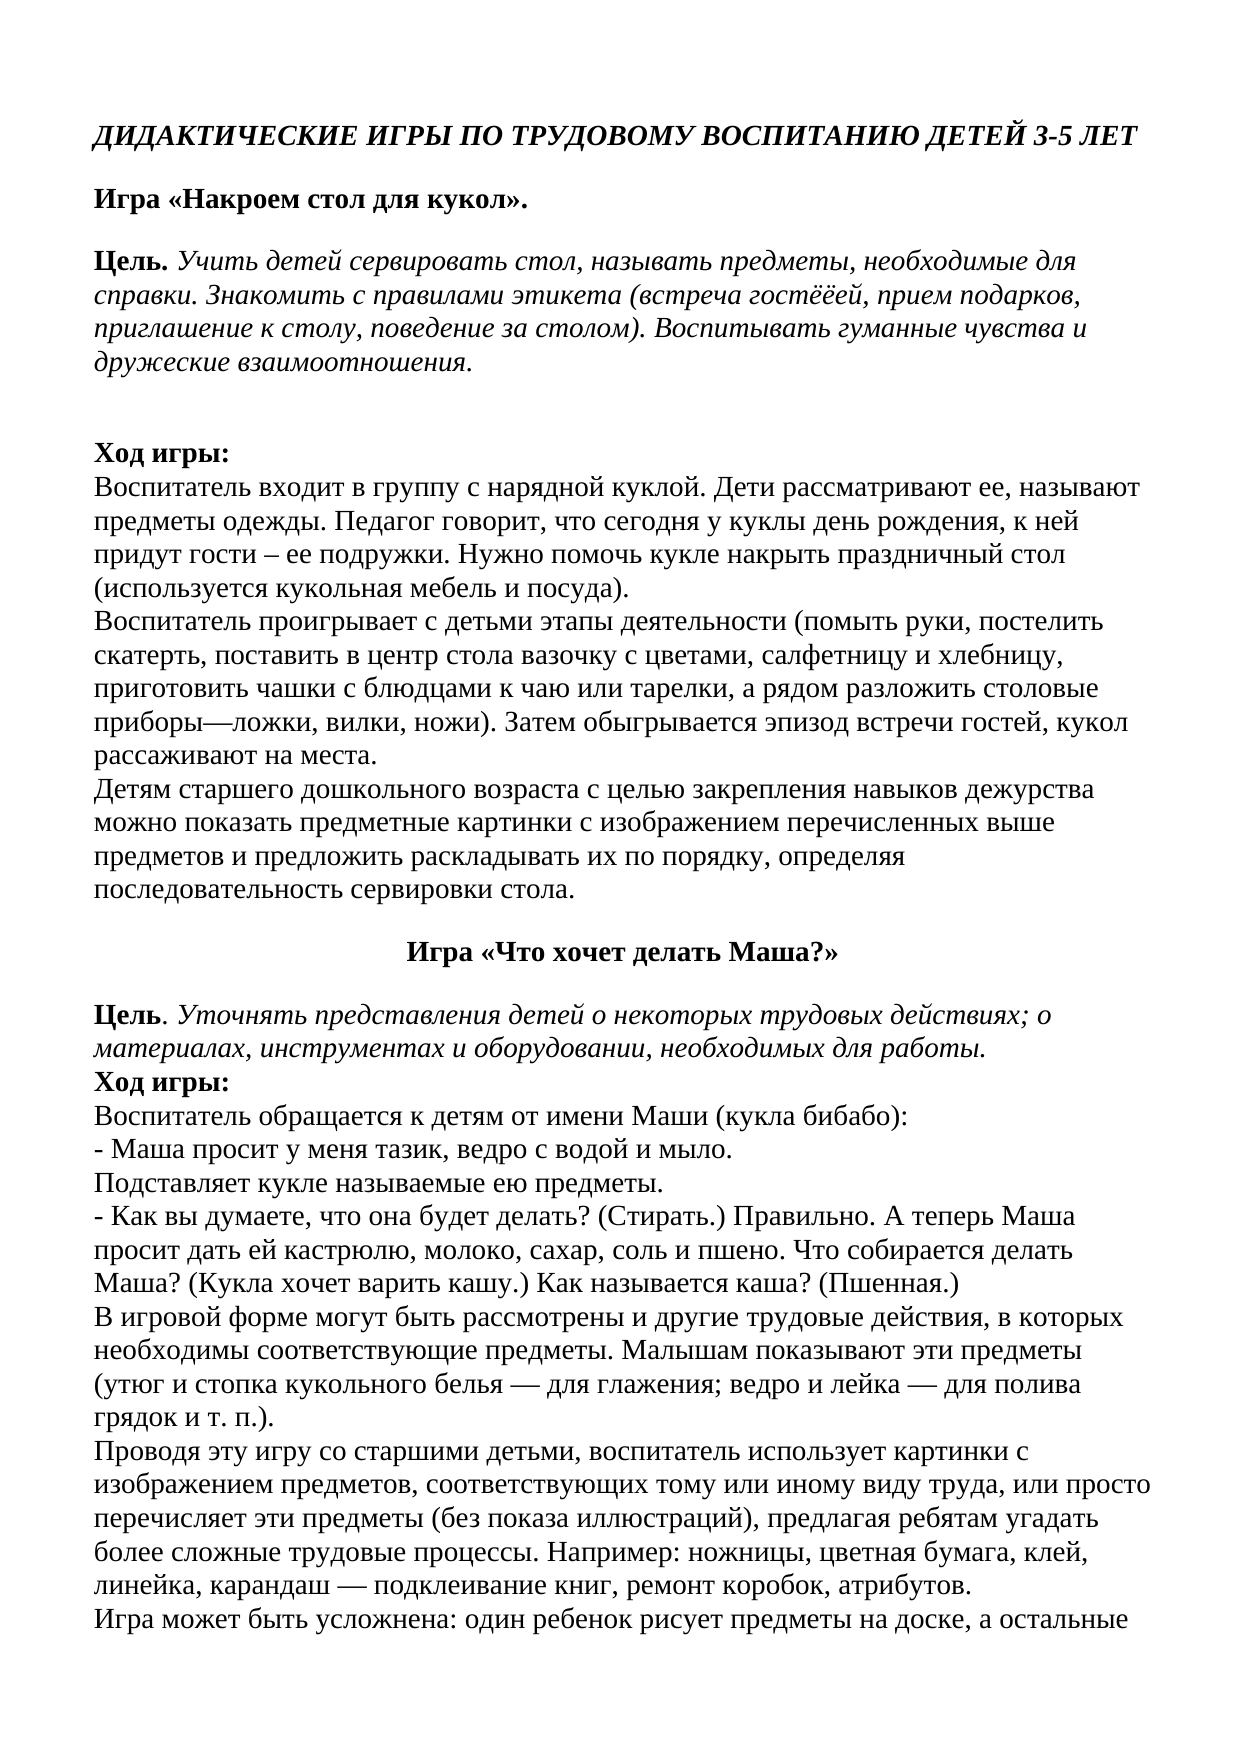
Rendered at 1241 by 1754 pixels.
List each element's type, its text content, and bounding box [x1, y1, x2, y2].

text Ход игры: Воспитатель входит в группу с нарядной куклой. Дети рассматривают ее, называют предметы одежды. Педагог говорит, что сегодня у куклы день рождения, к ней придут гости – ее подружки. Нужно помочь кукле накрыть праздничный стол (используется кукольная мебель и посуда). Воспитатель проигрывает с детьми этапы деятельности (помыть руки, постелить скатерть, поставить в центр стола вазочку с цветами, салфетницу и хлебницу, приготовить чашки с блюдцами к чаю или тарелки, а рядом разложить столовые приборы—ложки, вилки, ножи). Затем обыгрывается эпизод встречи гостей, кукол рассаживают на места. Детям старшего дошкольного возраста с целью закрепления навыков дежурства можно показать предметные картинки с изображением перечисленных выше предметов и предложить раскладывать их по порядку, определяя последовательность сервировки стола. [94, 436, 1152, 905]
text Игра «Что хочет делать Маша?» [94, 934, 1152, 968]
text Игра «Накроем стол для кукол». [94, 181, 1152, 214]
text Цель. Учить детей сервировать стол, называть предметы, необходимые для справки. Знакомить с правилами этикета (встреча гостёёей, прием подарков, приглашение к столу, поведение за столом). Воспитывать гуманные чувства и дружеские взаимоотношения. [94, 243, 1152, 406]
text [94, 997, 1152, 1634]
text ДИДАКТИЧЕСКИЕ ИГРЫ ПО ТРУДОВОМУ ВОСПИТАНИЮ ДЕТЕЙ 3-5 ЛЕТ [94, 118, 1152, 152]
